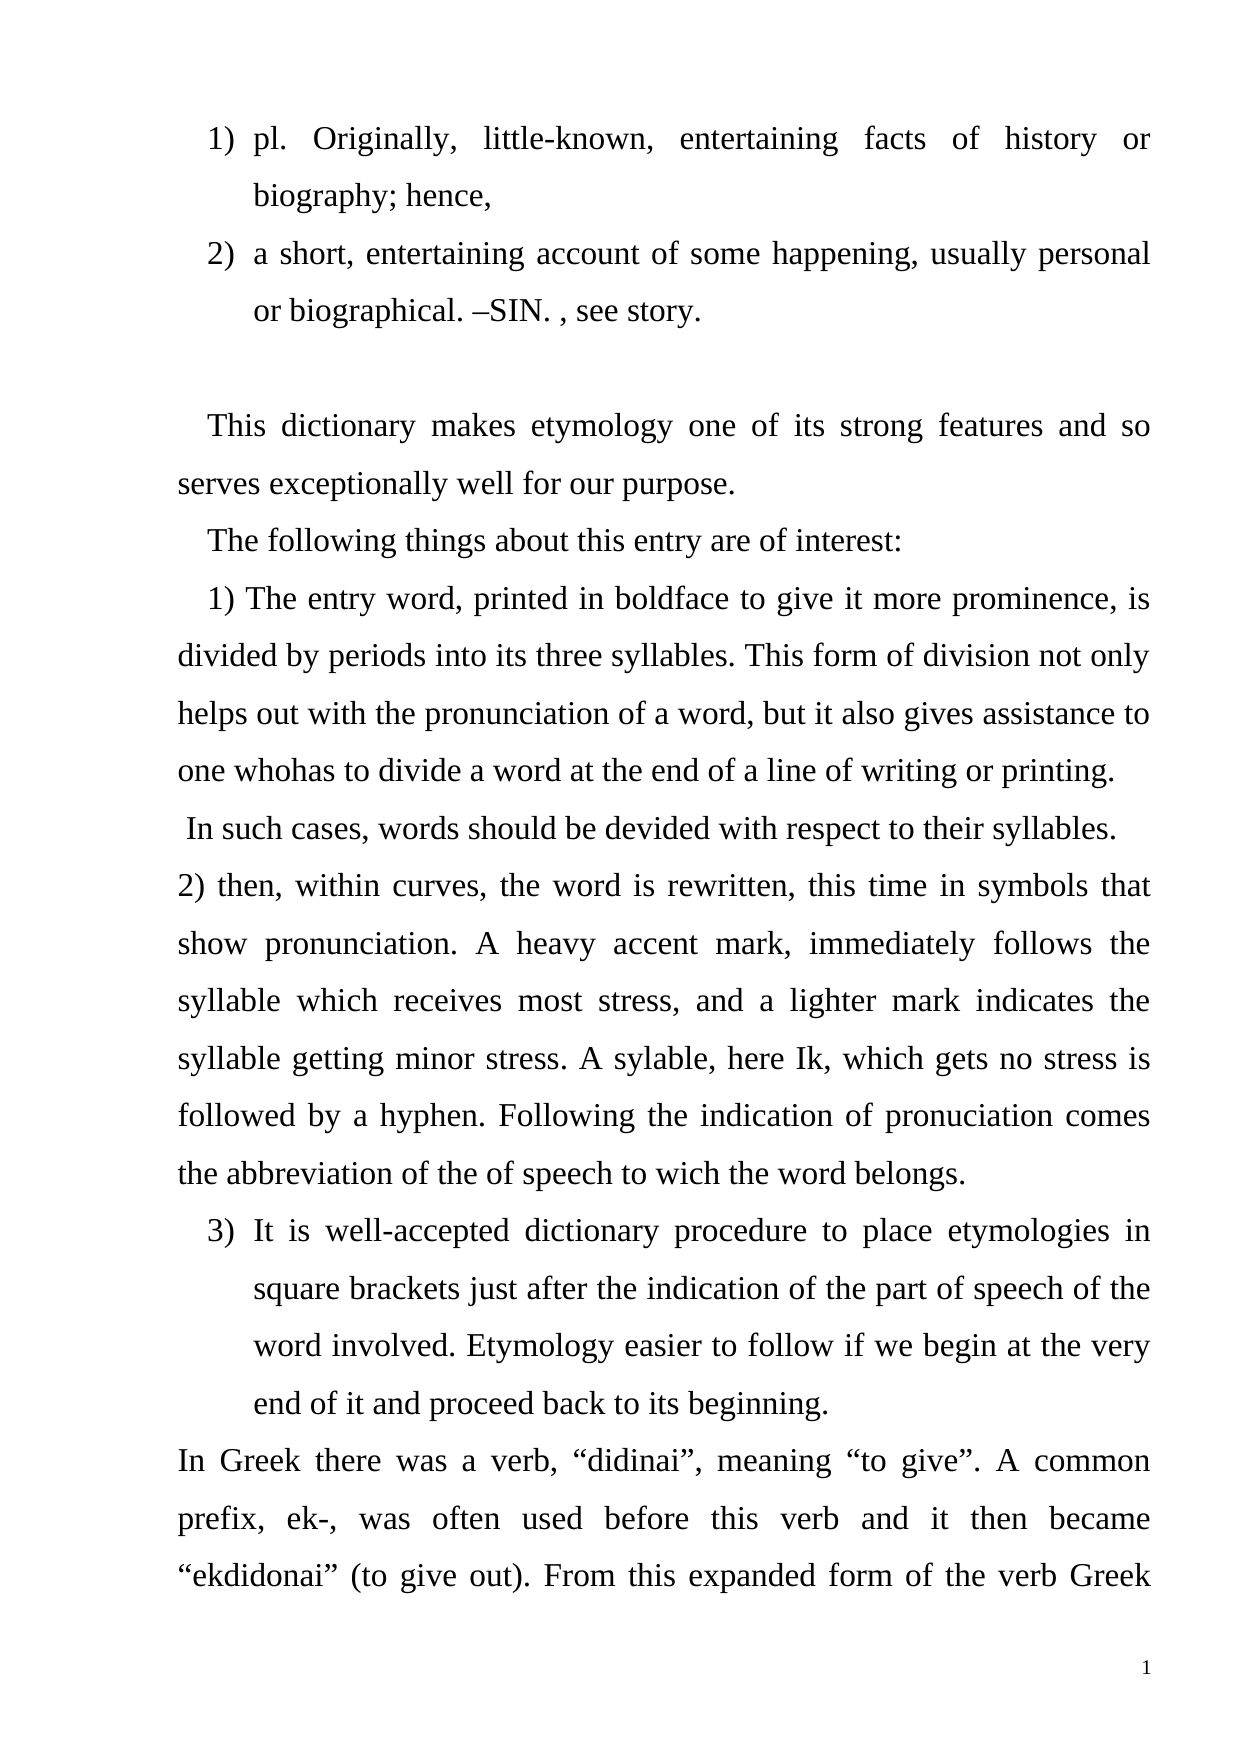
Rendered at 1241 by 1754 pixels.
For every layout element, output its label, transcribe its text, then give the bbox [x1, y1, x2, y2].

text In such cases, words should be devided with respect to their syllables. [177, 808, 1152, 846]
text 2) then, within curves, the word is rewritten, this time in symbols that show pronunciation. A heavy accent mark, immediately follows the syllable which receives most stress, and a lighter mark indicates the syllable getting minor stress. A sylable, here Ik, which gets no stress is followed by a hyphen. Following the indication of pronuciation comes the abbreviation of the of speech to wich the word belongs. [177, 866, 1152, 1191]
text 1) The entry word, printed in boldface to give it more prominence, is divided by periods into its three syllables. This form of division not only helps out with the pronunciation of a word, but it also gives assistance to one whohas to divide a word at the end of a line of writing or printing. [177, 578, 1152, 789]
text The following things about this entry are of interest: [177, 521, 1152, 559]
text This dictionary makes etymology one of its strong features and so serves exceptionally well for our purpose. [177, 406, 1152, 501]
list pl. Originally, little-known, entertaining facts of history or biography; hence, [207, 118, 1152, 214]
list a short, entertaining account of some happening, usually personal or biographical. –SIN. , see story. [207, 233, 1152, 329]
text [177, 1441, 1152, 1594]
list It is well-accepted dictionary procedure to place etymologies in square brackets just after the indication of the part of speech of the word involved. Etymology easier to follow if we begin at the very end of it and proceed back to its beginning. [207, 1211, 1152, 1421]
